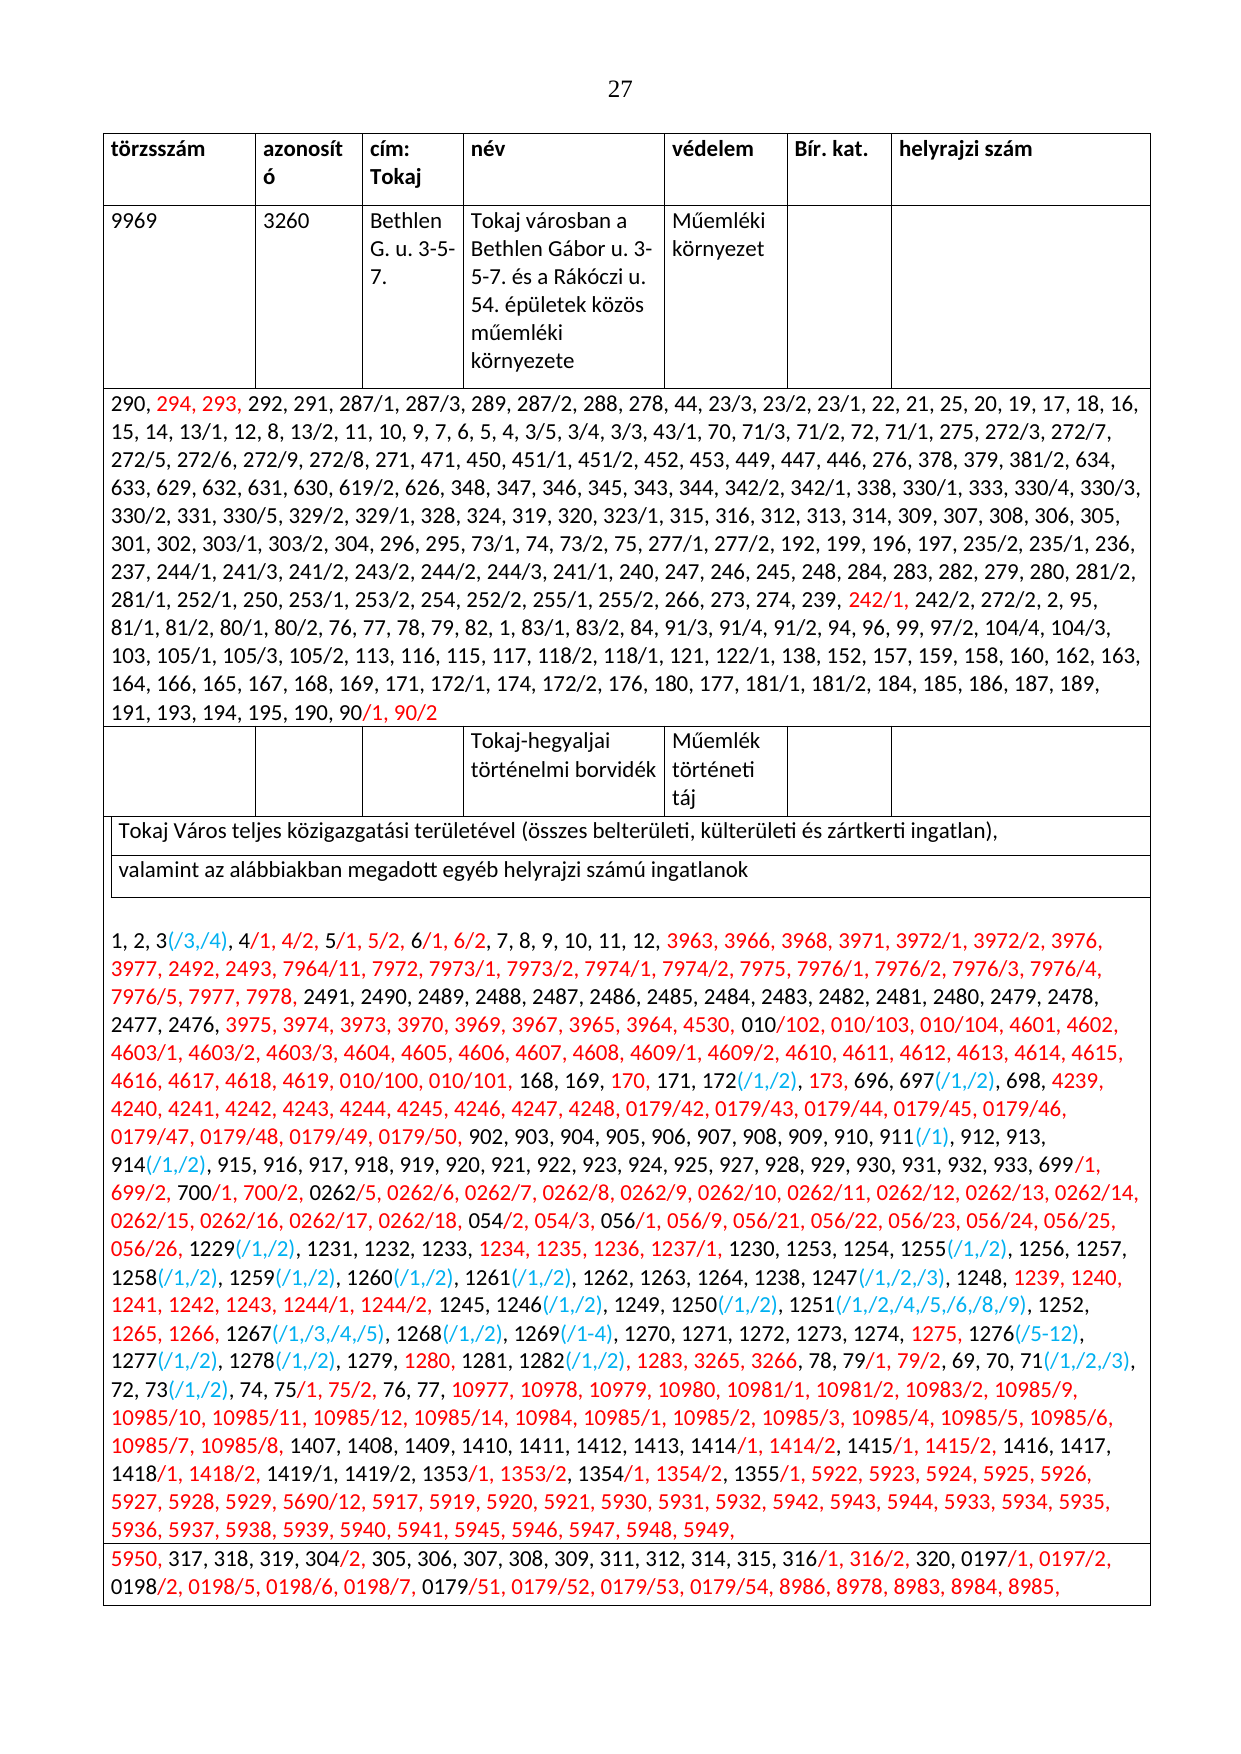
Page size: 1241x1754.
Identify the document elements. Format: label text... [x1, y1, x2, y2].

table_cell Műemlék történeti táj [665, 727, 787, 816]
table_header védelem [665, 134, 787, 205]
table_cell [892, 206, 1150, 388]
table_cell 9969 [104, 206, 255, 388]
table_cell [104, 727, 255, 816]
table_header név [464, 134, 664, 205]
table_header Bír. kat. [788, 134, 891, 205]
table_cell 3260 [256, 206, 362, 388]
table_cell 290, 294, 293, 292, 291, 287/1, 287/3, 289, 287/2, 288, 278, 44, 23/3, 23/2, 23/1, 22, 21, 25, 20, 19, 17, 18, 16, 15, 14, 13/1, 12, 8, 13/2, 11, 10, 9, 7, 6, 5, 4, 3/5, 3/4, 3/3, 43/1, 70, 71/3, 71/2, 72, 71/1, 275, 272/3, 272/7, 272/5, 272/6, 272/9, 272/8, 271, 471, 450, 451/1, 451/2, 452, 453, 449, 447, 446, 276, 378, 379, 381/2, 634, 633, 629, 632, 631, 630, 619/2, 626, 348, 347, 346, 345, 343, 344, 342/2, 342/1, 338, 330/1, 333, 330/4, 330/3, 330/2, 331, 330/5, 329/2, 329/1, 328, 324, 319, 320, 323/1, 315, 316, 312, 313, 314, 309, 307, 308, 306, 305, 301, 302, 303/1, 303/2, 304, 296, 295, 73/1, 74, 73/2, 75, 277/1, 277/2, 192, 199, 196, 197, 235/2, 235/1, 236, 237, 244/1, 241/3, 241/2, 243/2, 244/2, 244/3, 241/1, 240, 247, 246, 245, 248, 284, 283, 282, 279, 280, 281/2, 281/1, 252/1, 250, 253/1, 253/2, 254, 252/2, 255/1, 255/2, 266, 273, 274, 239, 242/1, 242/2, 272/2, 2, 95, 81/1, 81/2, 80/1, 80/2, 76, 77, 78, 79, 82, 1, 83/1, 83/2, 84, 91/3, 91/4, 91/2, 94, 96, 99, 97/2, 104/4, 104/3, 103, 105/1, 105/3, 105/2, 113, 116, 115, 117, 118/2, 118/1, 121, 122/1, 138, 152, 157, 159, 158, 160, 162, 163, 164, 166, 165, 167, 168, 169, 171, 172/1, 174, 172/2, 176, 180, 177, 181/1, 181/2, 184, 185, 186, 187, 189, 191, 193, 194, 195, 190, 90/1, 90/2 [104, 389, 1150, 726]
table_cell [788, 206, 891, 388]
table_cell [104, 1544, 1150, 1605]
table_cell 1, 2, 3(/3,/4), 4/1, 4/2, 5/1, 5/2, 6/1, 6/2, 7, 8, 9, 10, 11, 12, 3963, 3966, 3968, 3971, 3972/1, 3972/2, 3976, 3977, 2492, 2493, 7964/11, 7972, 7973/1, 7973/2, 7974/1, 7974/2, 7975, 7976/1, 7976/2, 7976/3, 7976/4, 7976/5, 7977, 7978, 2491, 2490, 2489, 2488, 2487, 2486, 2485, 2484, 2483, 2482, 2481, 2480, 2479, 2478, 2477, 2476, 3975, 3974, 3973, 3970, 3969, 3967, 3965, 3964, 4530, 010/102, 010/103, 010/104, 4601, 4602, 4603/1, 4603/2, 4603/3, 4604, 4605, 4606, 4607, 4608, 4609/1, 4609/2, 4610, 4611, 4612, 4613, 4614, 4615, 4616, 4617, 4618, 4619, 010/100, 010/101, 168, 169, 170, 171, 172(/1,/2), 173, 696, 697(/1,/2), 698, 4239, 4240, 4241, 4242, 4243, 4244, 4245, 4246, 4247, 4248, 0179/42, 0179/43, 0179/44, 0179/45, 0179/46, 0179/47, 0179/48, 0179/49, 0179/50, 902, 903, 904, 905, 906, 907, 908, 909, 910, 911(/1), 912, 913, 914(/1,/2), 915, 916, 917, 918, 919, 920, 921, 922, 923, 924, 925, 927, 928, 929, 930, 931, 932, 933, 699/1, 699/2, 700/1, 700/2, 0262/5, 0262/6, 0262/7, 0262/8, 0262/9, 0262/10, 0262/11, 0262/12, 0262/13, 0262/14, 0262/15, 0262/16, 0262/17, 0262/18, 054/2, 054/3, 056/1, 056/9, 056/21, 056/22, 056/23, 056/24, 056/25, 056/26, 1229(/1,/2), 1231, 1232, 1233, 1234, 1235, 1236, 1237/1, 1230, 1253, 1254, 1255(/1,/2), 1256, 1257, 1258(/1,/2), 1259(/1,/2), 1260(/1,/2), 1261(/1,/2), 1262, 1263, 1264, 1238, 1247(/1,/2,/3), 1248, 1239, 1240, 1241, 1242, 1243, 1244/1, 1244/2, 1245, 1246(/1,/2), 1249, 1250(/1,/2), 1251(/1,/2,/4,/5,/6,/8,/9), 1252, 1265, 1266, 1267(/1,/3,/4,/5), 1268(/1,/2), 1269(/1-4), 1270, 1271, 1272, 1273, 1274, 1275, 1276(/5-12), 1277(/1,/2), 1278(/1,/2), 1279, 1280, 1281, 1282(/1,/2), 1283, 3265, 3266, 78, 79/1, 79/2, 69, 70, 71(/1,/2,/3), 72, 73(/1,/2), 74, 75/1, 75/2, 76, 77, 10977, 10978, 10979, 10980, 10981/1, 10981/2, 10983/2, 10985/9, 10985/10, 10985/11, 10985/12, 10985/14, 10984, 10985/1, 10985/2, 10985/3, 10985/4, 10985/5, 10985/6, 10985/7, 10985/8, 1407, 1408, 1409, 1410, 1411, 1412, 1413, 1414/1, 1414/2, 1415/1, 1415/2, 1416, 1417, 1418/1, 1418/2, 1419/1, 1419/2, 1353/1, 1353/2, 1354/1, 1354/2, 1355/1, 5922, 5923, 5924, 5925, 5926, 5927, 5928, 5929, 5690/12, 5917, 5919, 5920, 5921, 5930, 5931, 5932, 5942, 5943, 5944, 5933, 5934, 5935, 5936, 5937, 5938, 5939, 5940, 5941, 5945, 5946, 5947, 5948, 5949, [104, 817, 1150, 1543]
table_cell Bethlen G. u. 3-5-7. [363, 206, 463, 388]
table_cell [788, 727, 891, 816]
table_header törzsszám [104, 134, 255, 205]
table_cell Tokaj városban a Bethlen Gábor u. 3-5-7. és a Rákóczi u. 54. épületek közös műemléki környezete [464, 206, 664, 388]
table_cell [892, 727, 1150, 816]
table_header cím: Tokaj [363, 134, 463, 205]
table_cell [256, 727, 362, 816]
table_header azonosító [256, 134, 362, 205]
table_cell [363, 727, 463, 816]
table_cell Tokaj-hegyaljai történelmi borvidék [464, 727, 664, 816]
table_cell Műemléki környezet [665, 206, 787, 388]
table_header helyrajzi szám [892, 134, 1150, 205]
